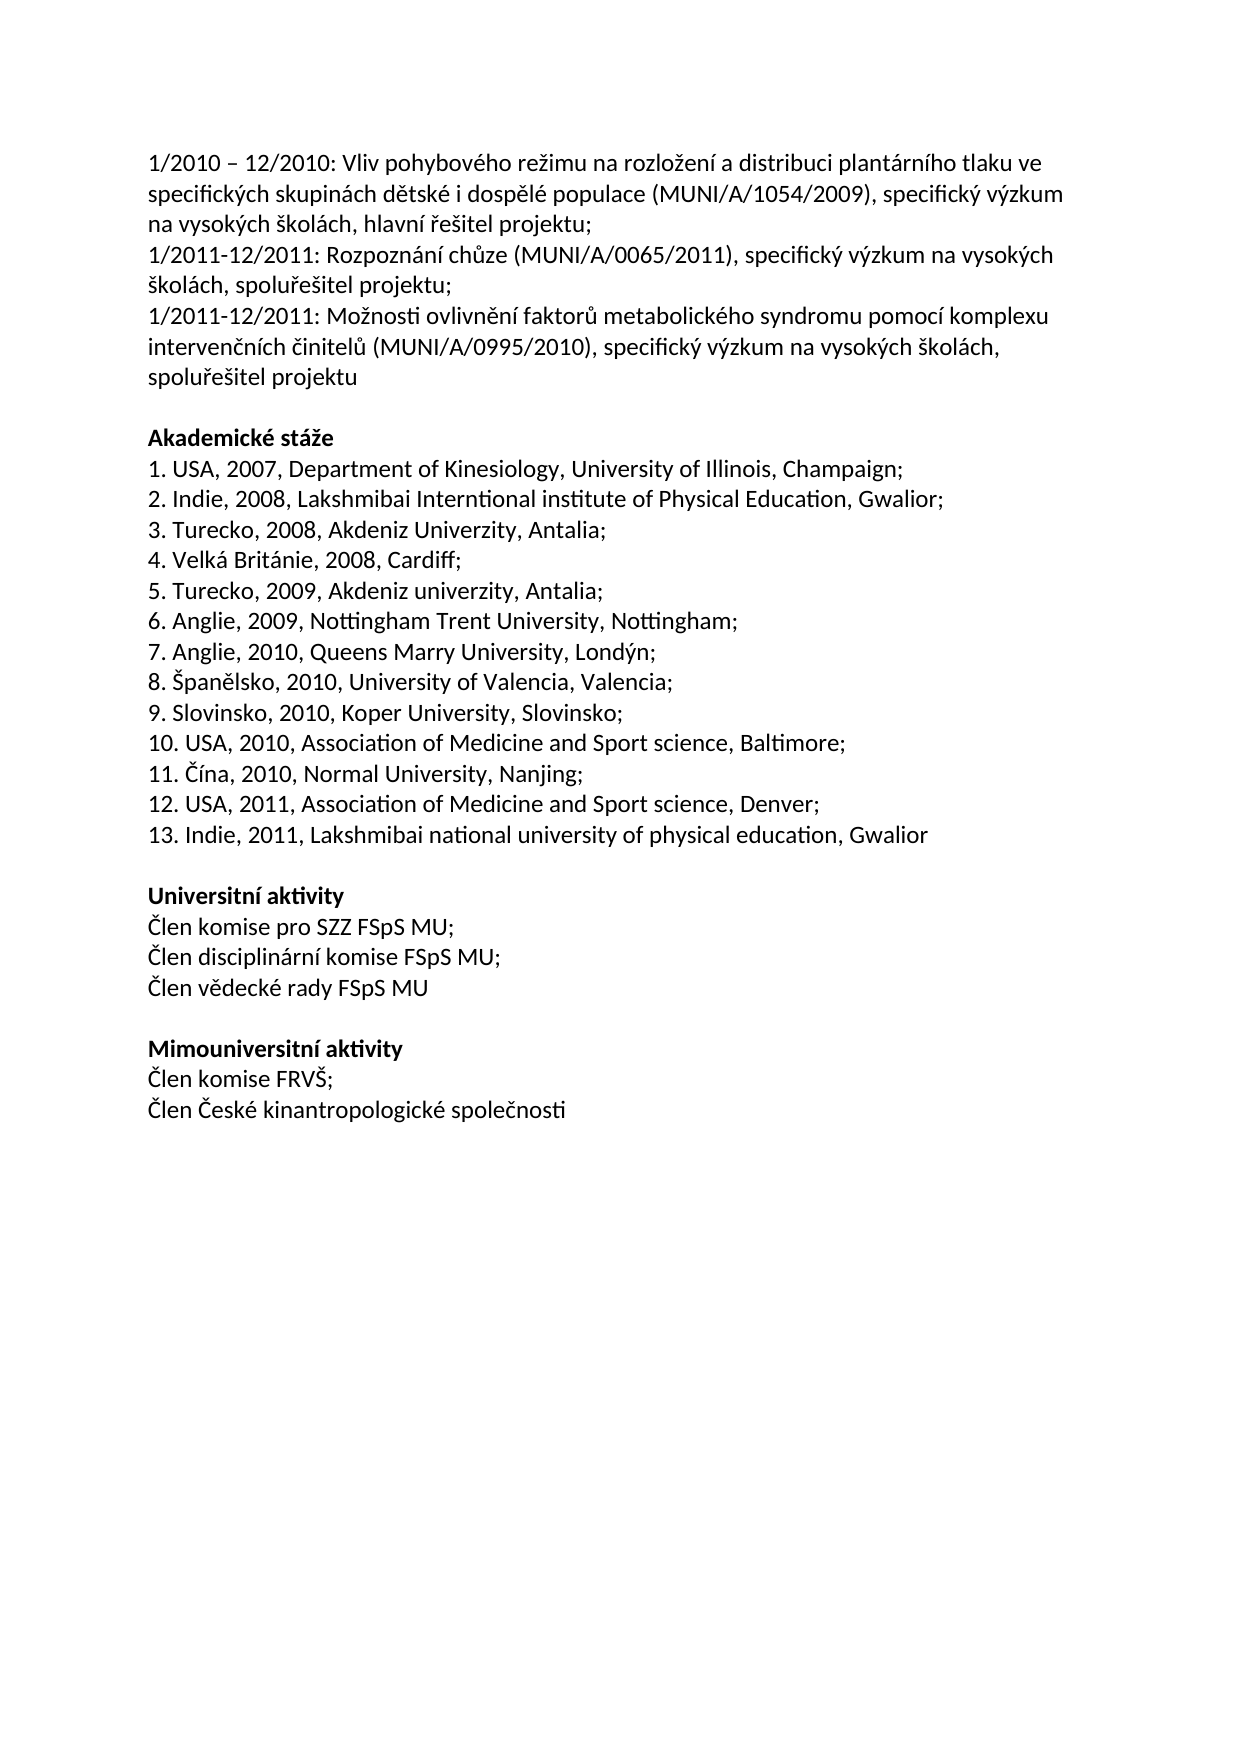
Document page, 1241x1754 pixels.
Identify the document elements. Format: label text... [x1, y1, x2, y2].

text Člen komise pro SZZ FSpS MU; [148, 911, 1093, 941]
text 5. Turecko, 2009, Akdeniz univerzity, Antalia; [148, 575, 1093, 605]
text 3. Turecko, 2008, Akdeniz Univerzity, Antalia; [148, 514, 1093, 544]
text 6. Anglie, 2009, Nottingham Trent University, Nottingham; [148, 605, 1093, 636]
text Člen disciplinární komise FSpS MU; [148, 941, 1093, 972]
text 7. Anglie, 2010, Queens Marry University, Londýn; [148, 636, 1093, 666]
text 1/2011-12/2011: Rozpoznání chůze (MUNI/A/0065/2011), specifický výzkum na vysokých školách, spoluřešitel projektu; [148, 239, 1093, 300]
text Universitní aktivity [148, 880, 1093, 911]
text Mimouniversitní aktivity [148, 1033, 1093, 1063]
text 9. Slovinsko, 2010, Koper University, Slovinsko; [148, 697, 1093, 727]
text 4. Velká Británie, 2008, Cardiff; [148, 544, 1093, 575]
text Člen České kinantropologické společnosti [148, 1094, 1093, 1124]
text 10. USA, 2010, Association of Medicine and Sport science, Baltimore; [148, 727, 1093, 758]
text 2. Indie, 2008, Lakshmibai Interntional institute of Physical Education, Gwalior; [148, 483, 1093, 514]
text 1/2010 – 12/2010: Vliv pohybového režimu na rozložení a distribuci plantárního tlaku ve specifických skupinách dětské i dospělé populace (MUNI/A/1054/2009), specifický výzkum na vysokých školách, hlavní řešitel projektu; [148, 148, 1093, 239]
text 1. USA, 2007, Department of Kinesiology, University of Illinois, Champaign; [148, 453, 1093, 483]
text 11. Čína, 2010, Normal University, Nanjing; [148, 758, 1093, 788]
text Člen komise FRVŠ; [148, 1063, 1093, 1094]
text 12. USA, 2011, Association of Medicine and Sport science, Denver; [148, 788, 1093, 819]
text 1/2011-12/2011: Možnosti ovlivnění faktorů metabolického syndromu pomocí komplexu intervenčních činitelů (MUNI/A/0995/2010), specifický výzkum na vysokých školách, spoluřešitel projektu [148, 300, 1093, 392]
text Člen vědecké rady FSpS MU [148, 972, 1093, 1002]
text 8. Španělsko, 2010, University of Valencia, Valencia; [148, 666, 1093, 697]
text Akademické stáže [148, 422, 1093, 453]
text 13. Indie, 2011, Lakshmibai national university of physical education, Gwalior [148, 819, 1093, 849]
